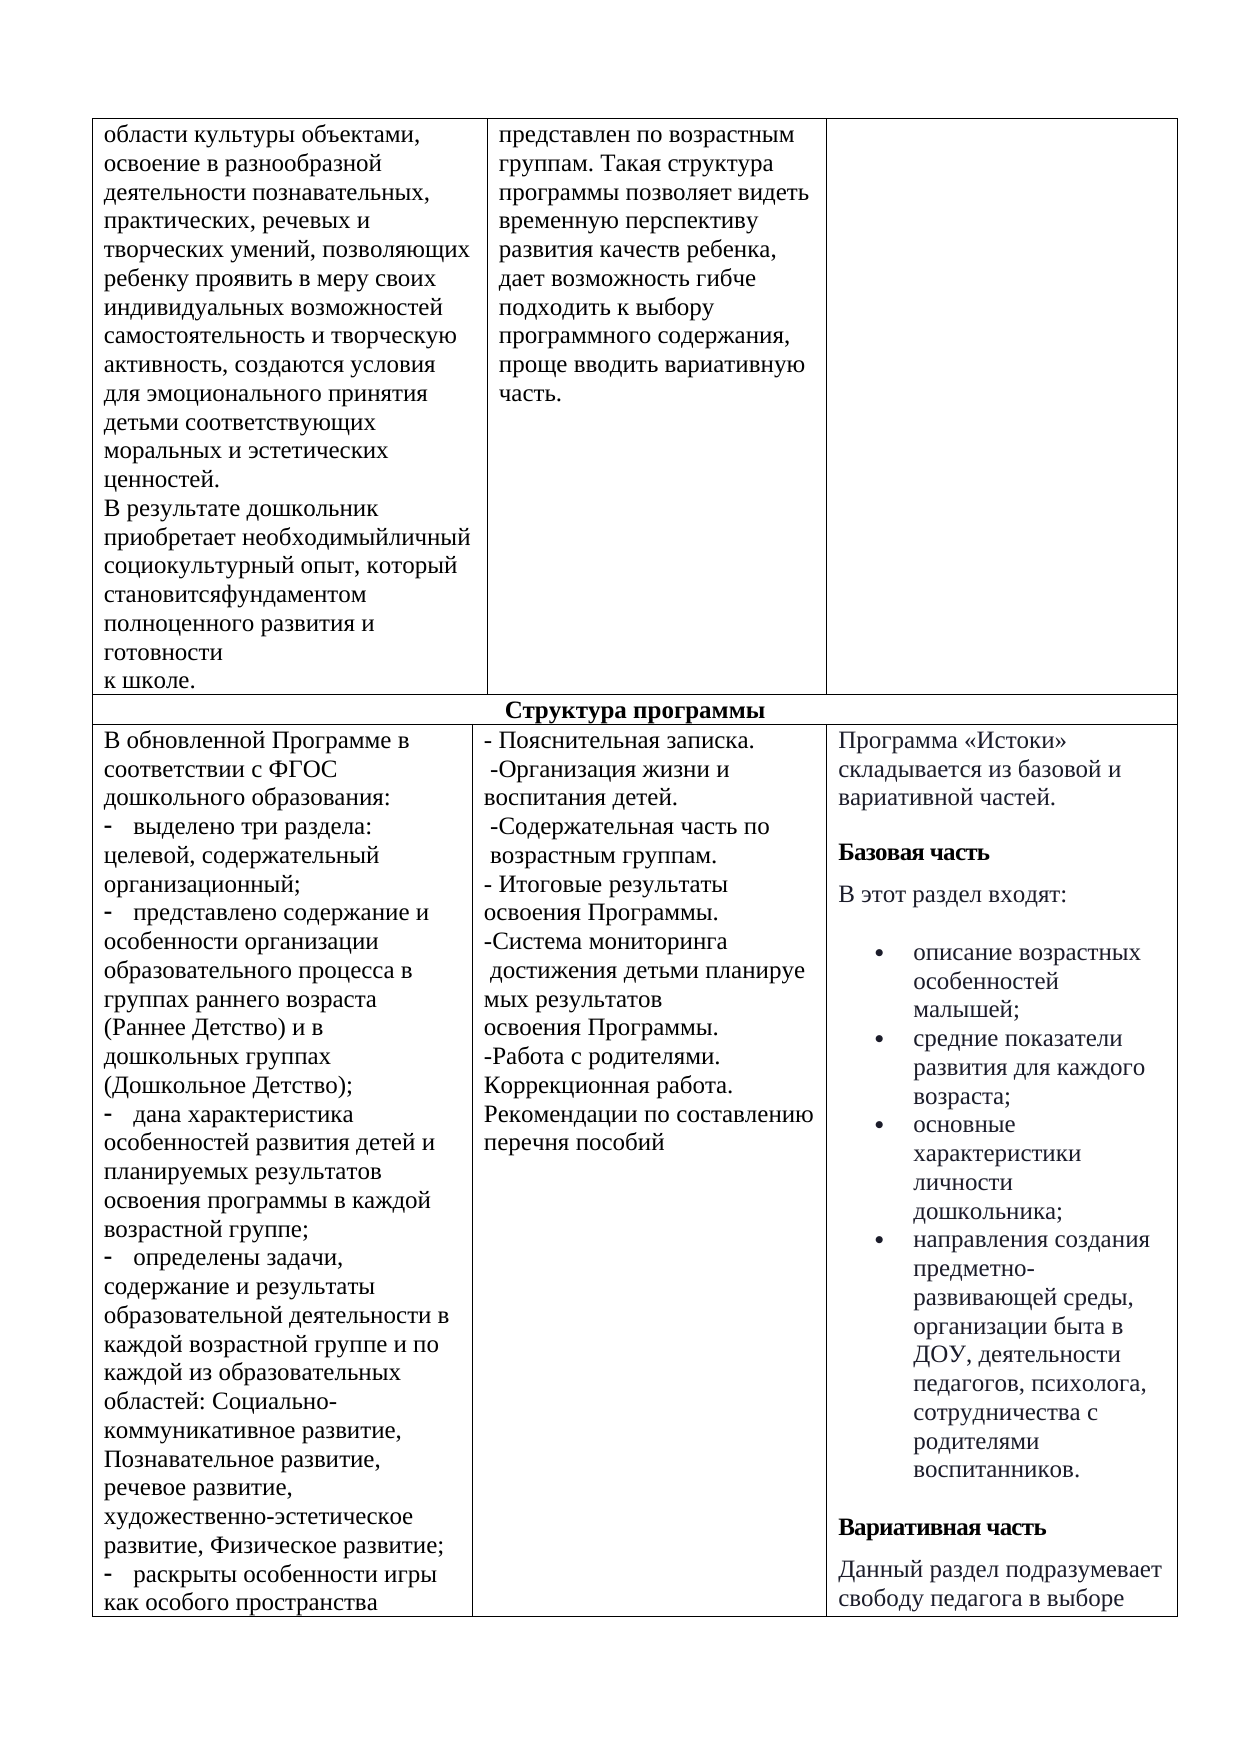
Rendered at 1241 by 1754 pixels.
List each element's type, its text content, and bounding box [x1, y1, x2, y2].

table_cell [93, 725, 472, 1616]
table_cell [827, 725, 1177, 1616]
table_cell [827, 119, 1177, 694]
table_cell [93, 119, 487, 694]
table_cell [473, 725, 826, 1616]
table_cell Структура программы [93, 695, 1177, 724]
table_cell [488, 119, 826, 694]
